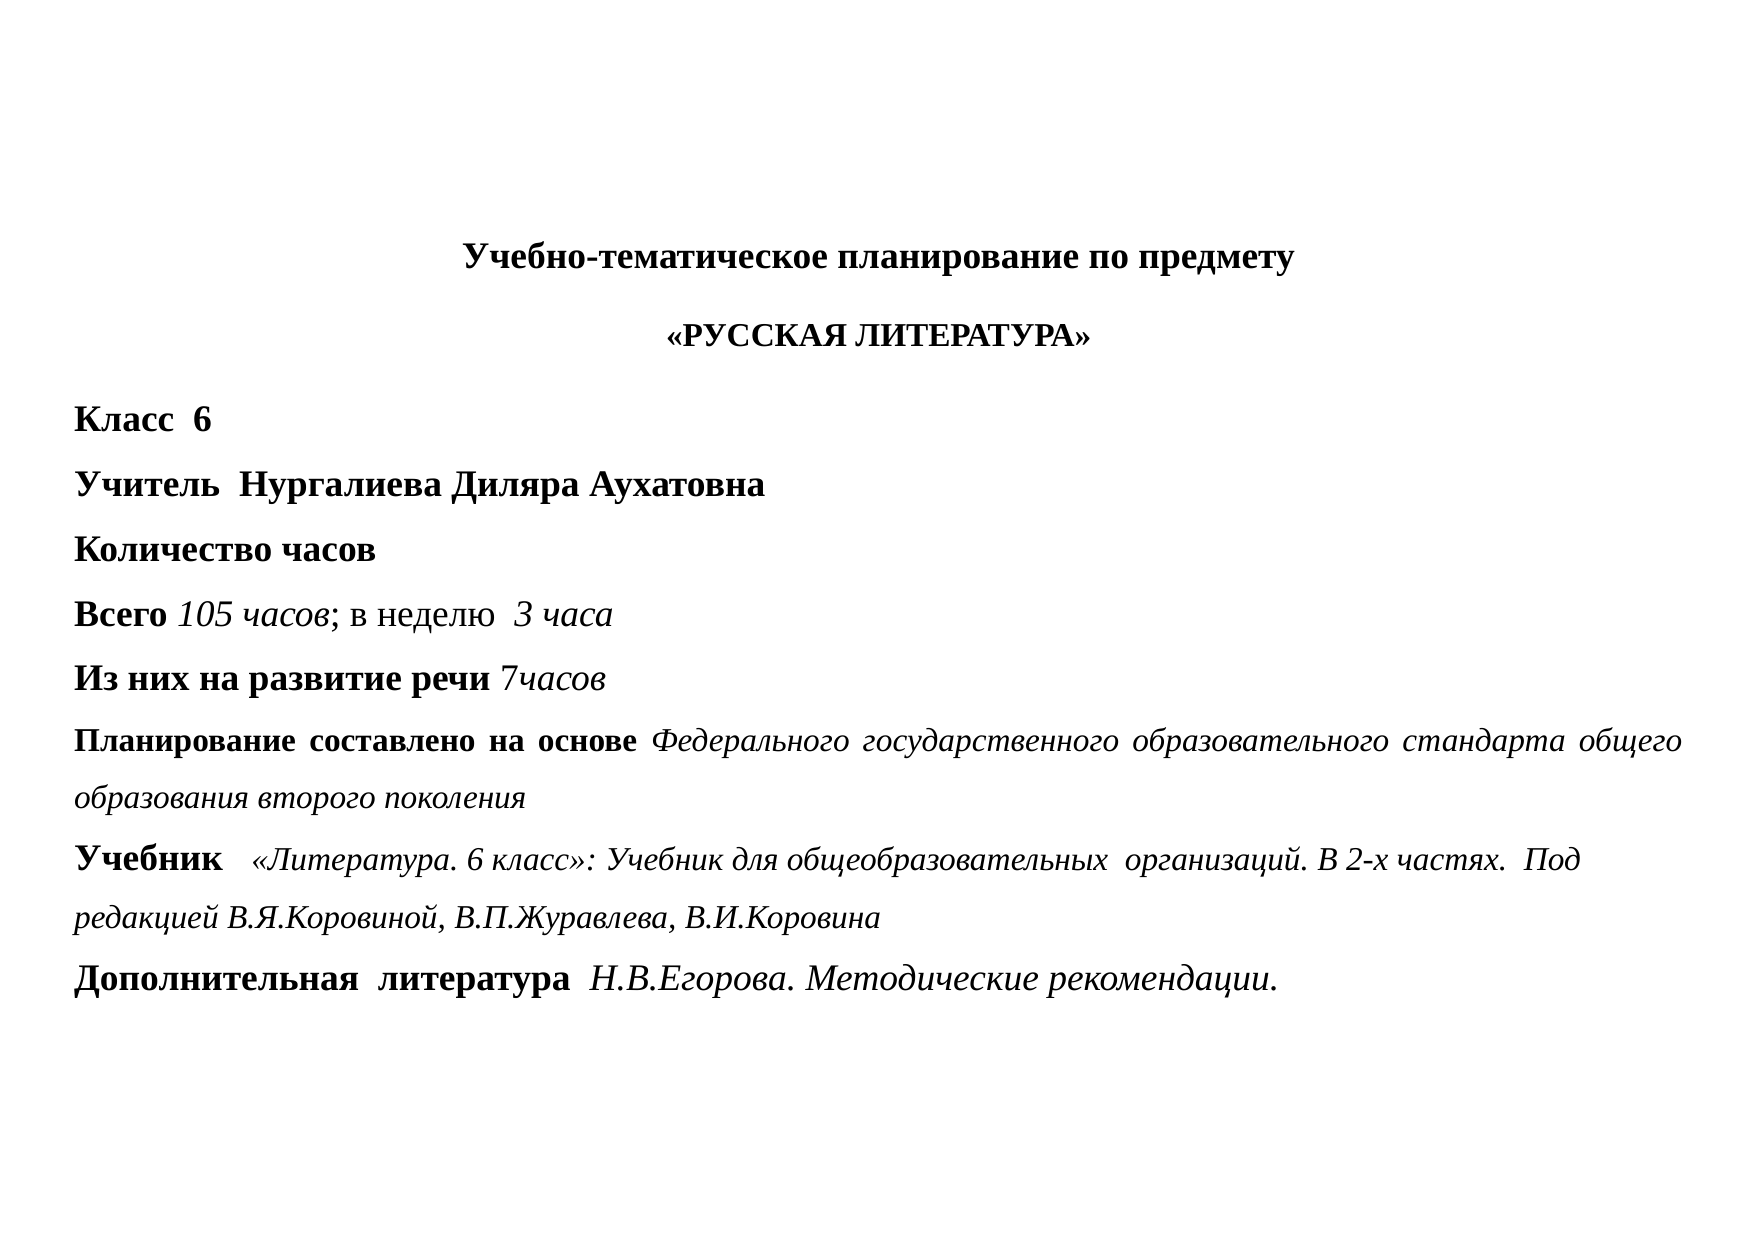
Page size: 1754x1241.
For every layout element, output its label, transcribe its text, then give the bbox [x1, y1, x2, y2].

text «РУССКАЯ ЛИТЕРАТУРА» [74, 315, 1683, 354]
text Из них на развитие речи 7часов [74, 656, 1683, 699]
text Планирование составлено на основе Федерального государственного образовательного стандарта общего образования второго поколения [74, 720, 1683, 816]
text Класс 6 [74, 397, 1683, 440]
text Дополнительная литература Н.В.Егорова. Методические рекомендации. [74, 955, 1683, 998]
text Учитель Нургалиева Диляра Аухатовна [74, 462, 1683, 505]
text Всего 105 часов; в неделю 3 часа [74, 591, 1683, 634]
text Количество часов [74, 526, 1683, 569]
text Учебно-тематическое планирование по предмету [74, 234, 1683, 277]
text Учебник «Литература. 6 класс»: Учебник для общеобразовательных организаций. В 2-х частях. Под редакцией В.Я.Коровиной, В.П.Журавлева, В.И.Коровина [74, 835, 1683, 936]
